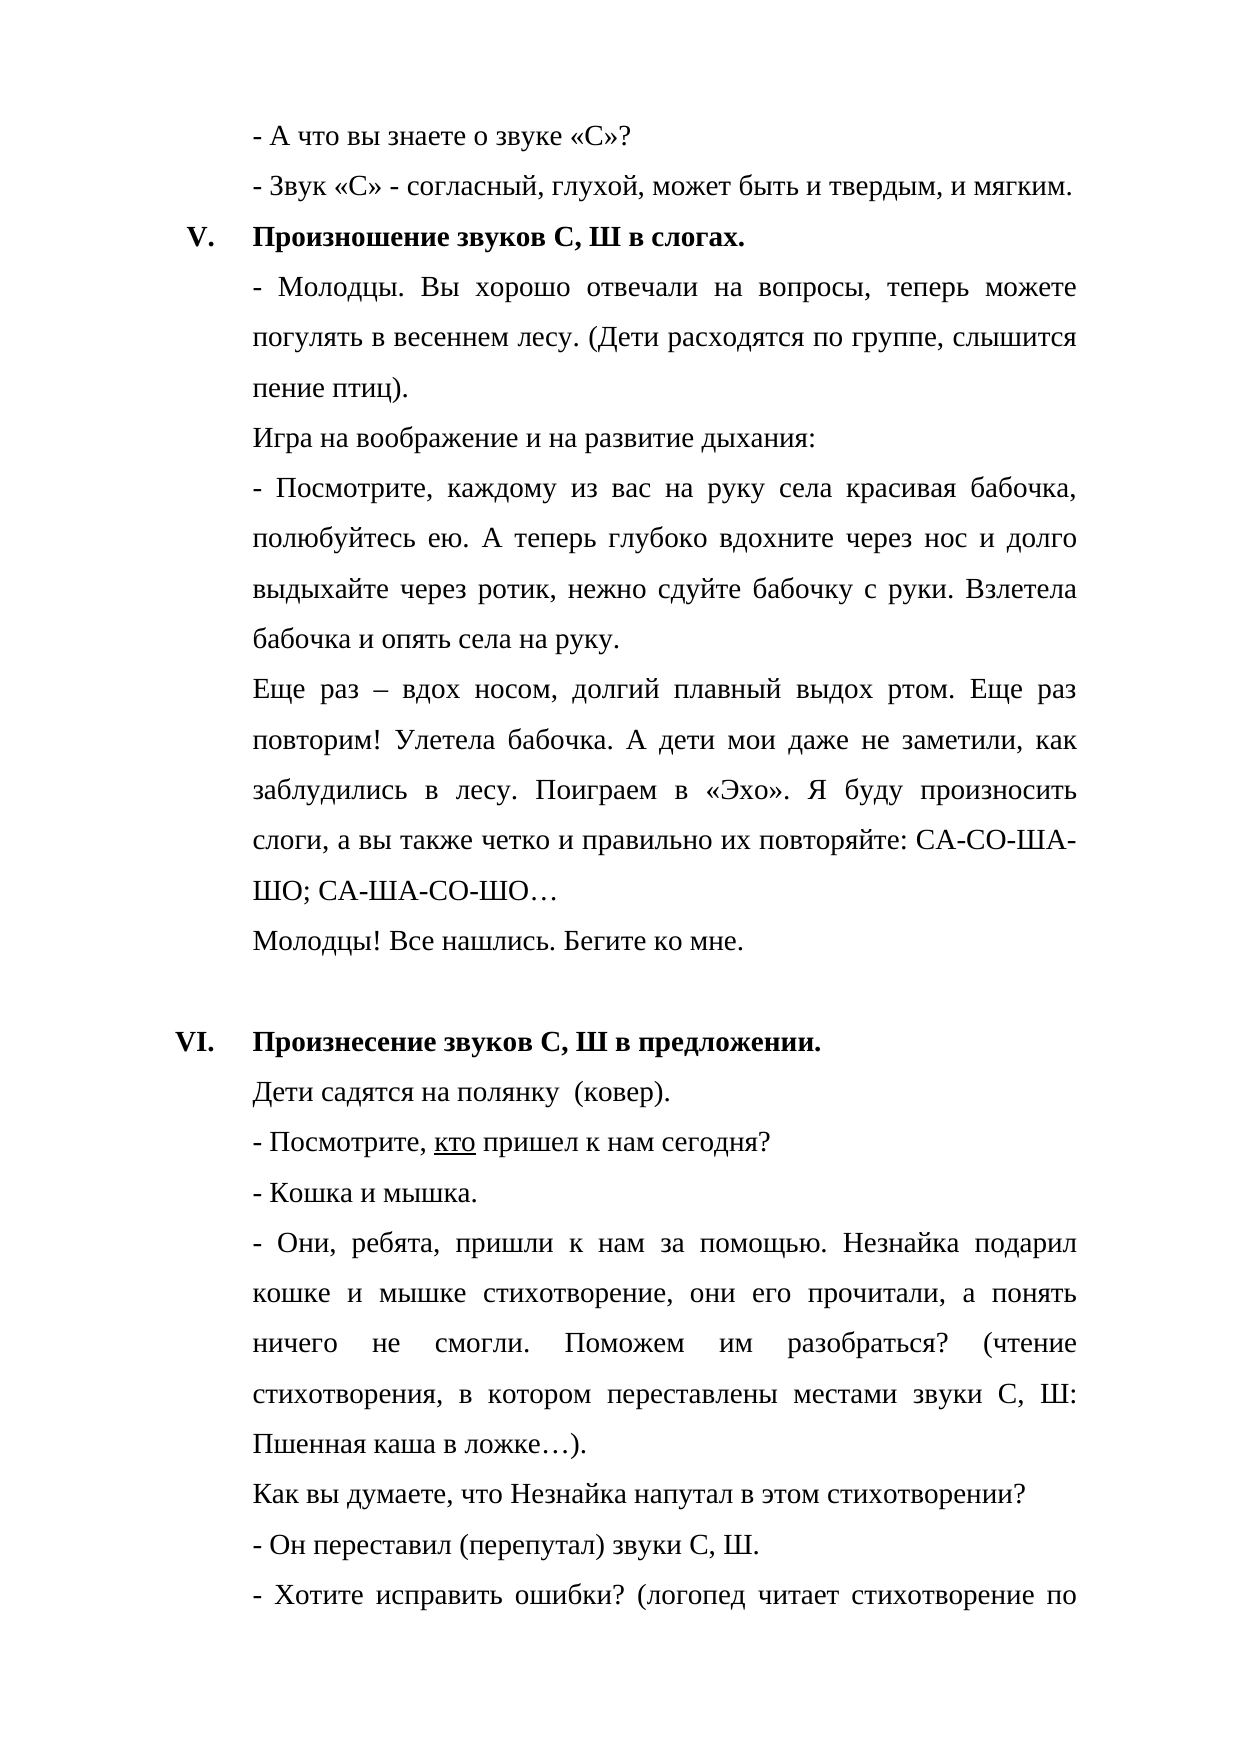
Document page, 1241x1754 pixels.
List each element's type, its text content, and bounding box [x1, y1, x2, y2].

list Произнесение звуков С, Ш в предложении. [215, 1024, 1078, 1057]
list - Звук «С» - согласный, глухой, может быть и твердым, и мягким. [252, 168, 1078, 202]
list Дети садятся на полянку (ковер). [252, 1074, 1078, 1108]
list - Посмотрите, каждому из вас на руку села красивая бабочка, полюбуйтесь ею. А теперь глубоко вдохните через нос и долго выдыхайте через ротик, нежно сдуйте бабочку с руки. Взлетела бабочка и опять села на руку. [252, 470, 1078, 655]
list Произношение звуков С, Ш в слогах. [215, 219, 1078, 252]
list - Молодцы. Вы хорошо отвечали на вопросы, теперь можете погулять в весеннем лесу. (Дети расходятся по группе, слышится пение птиц). [252, 269, 1078, 403]
list Как вы думаете, что Незнайка напутал в этом стихотворении? [252, 1477, 1078, 1510]
list - А что вы знаете о звуке «С»? [252, 118, 1078, 152]
list - Они, ребята, пришли к нам за помощью. Незнайка подарил кошке и мышке стихотворение, они его прочитали, а понять ничего не смогли. Поможем им разобраться? (чтение стихотворения, в котором переставлены местами звуки С, Ш: Пшенная каша в ложке…). [252, 1225, 1078, 1460]
list - Посмотрите, кто пришел к нам сегодня? [252, 1124, 1078, 1158]
list Игра на воображение и на развитие дыхания: [252, 420, 1078, 453]
list - Он переставил (перепутал) звуки С, Ш. [252, 1527, 1078, 1560]
list Молодцы! Все нашлись. Бегите ко мне. [252, 923, 1078, 957]
list Еще раз – вдох носом, долгий плавный выдох ртом. Еще раз повторим! Улетела бабочка. А дети мои даже не заметили, как заблудились в лесу. Поиграем в «Эхо». Я буду произносить слоги, а вы также четко и правильно их повторяйте: СА-СО-ША-ШО; СА-ША-СО-ШО… [252, 672, 1078, 906]
list - Кошка и мышка. [252, 1175, 1078, 1208]
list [252, 1577, 1078, 1611]
